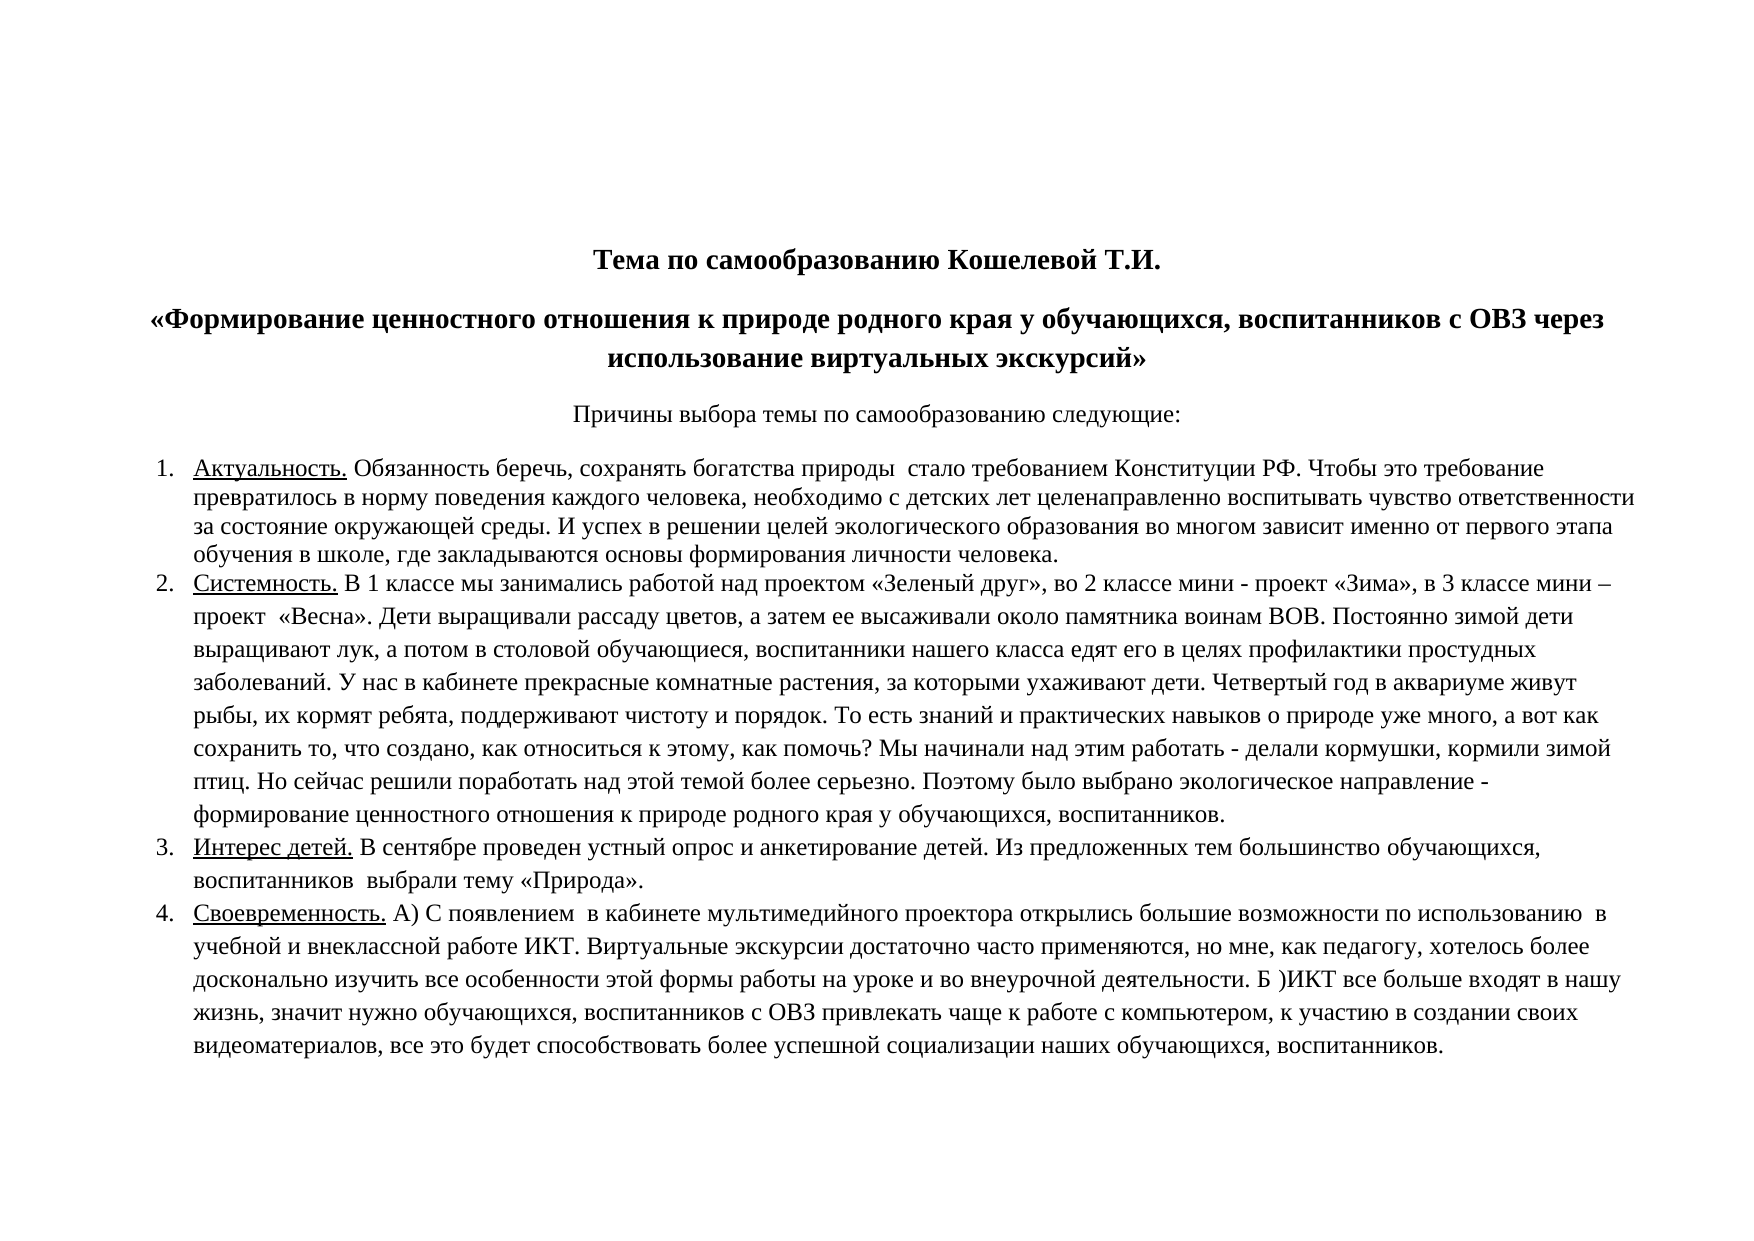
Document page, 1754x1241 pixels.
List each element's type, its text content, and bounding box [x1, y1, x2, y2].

list Своевременность. А) С появлением в кабинете мультимедийного проектора открылись большие возможности по использованию в учебной и внеклассной работе ИКТ. Виртуальные экскурсии достаточно часто применяются, но мне, как педагогу, хотелось более досконально изучить все особенности этой формы работы на уроке и во внеурочной деятельности. Б )ИКТ все больше входят в нашу жизнь, значит нужно обучающихся, воспитанников с ОВЗ привлекать чаще к работе с компьютером, к участию в создании своих видеоматериалов, все это будет способствовать более успешной социализации наших обучающихся, воспитанников. [156, 898, 1636, 1059]
text Тема по самообразованию Кошелевой Т.И. [118, 242, 1636, 276]
list Актуальность. Обязанность беречь, сохранять богатства природы стало требованием Конституции РФ. Чтобы это требование превратилось в норму поведения каждого человека, необходимо с детских лет целенаправленно воспитывать чувство ответственности за состояние окружающей среды. И успех в решении целей экологического образования во многом зависит именно от первого этапа обучения в школе, где закладываются основы формирования личности человека. [156, 453, 1636, 568]
list Интерес детей. В сентябре проведен устный опрос и анкетирование детей. Из предложенных тем большинство обучающихся, воспитанников выбрали тему «Природа». [156, 832, 1636, 894]
text Причины выбора темы по самообразованию следующие: [118, 399, 1636, 428]
list Системность. В 1 классе мы занимались работой над проектом «Зеленый друг», во 2 классе мини - проект «Зима», в 3 классе мини – проект «Весна». Дети выращивали рассаду цветов, а затем ее высаживали около памятника воинам ВОВ. Постоянно зимой дети выращивают лук, а потом в столовой обучающиеся, воспитанники нашего класса едят его в целях профилактики простудных заболеваний. У нас в кабинете прекрасные комнатные растения, за которыми ухаживают дети. Четвертый год в аквариуме живут рыбы, их кормят ребята, поддерживают чистоту и порядок. То есть знаний и практических навыков о природе уже много, а вот как сохранить то, что создано, как относиться к этому, как помочь? Мы начинали над этим работать - делали кормушки, кормили зимой птиц. Но сейчас решили поработать над этой темой более серьезно. Поэтому было выбрано экологическое направление - формирование ценностного отношения к природе родного края у обучающихся, воспитанников. [156, 568, 1636, 828]
text «Формирование ценностного отношения к природе родного края у обучающихся, воспитанников с ОВЗ через использование виртуальных экскурсий» [118, 301, 1636, 373]
